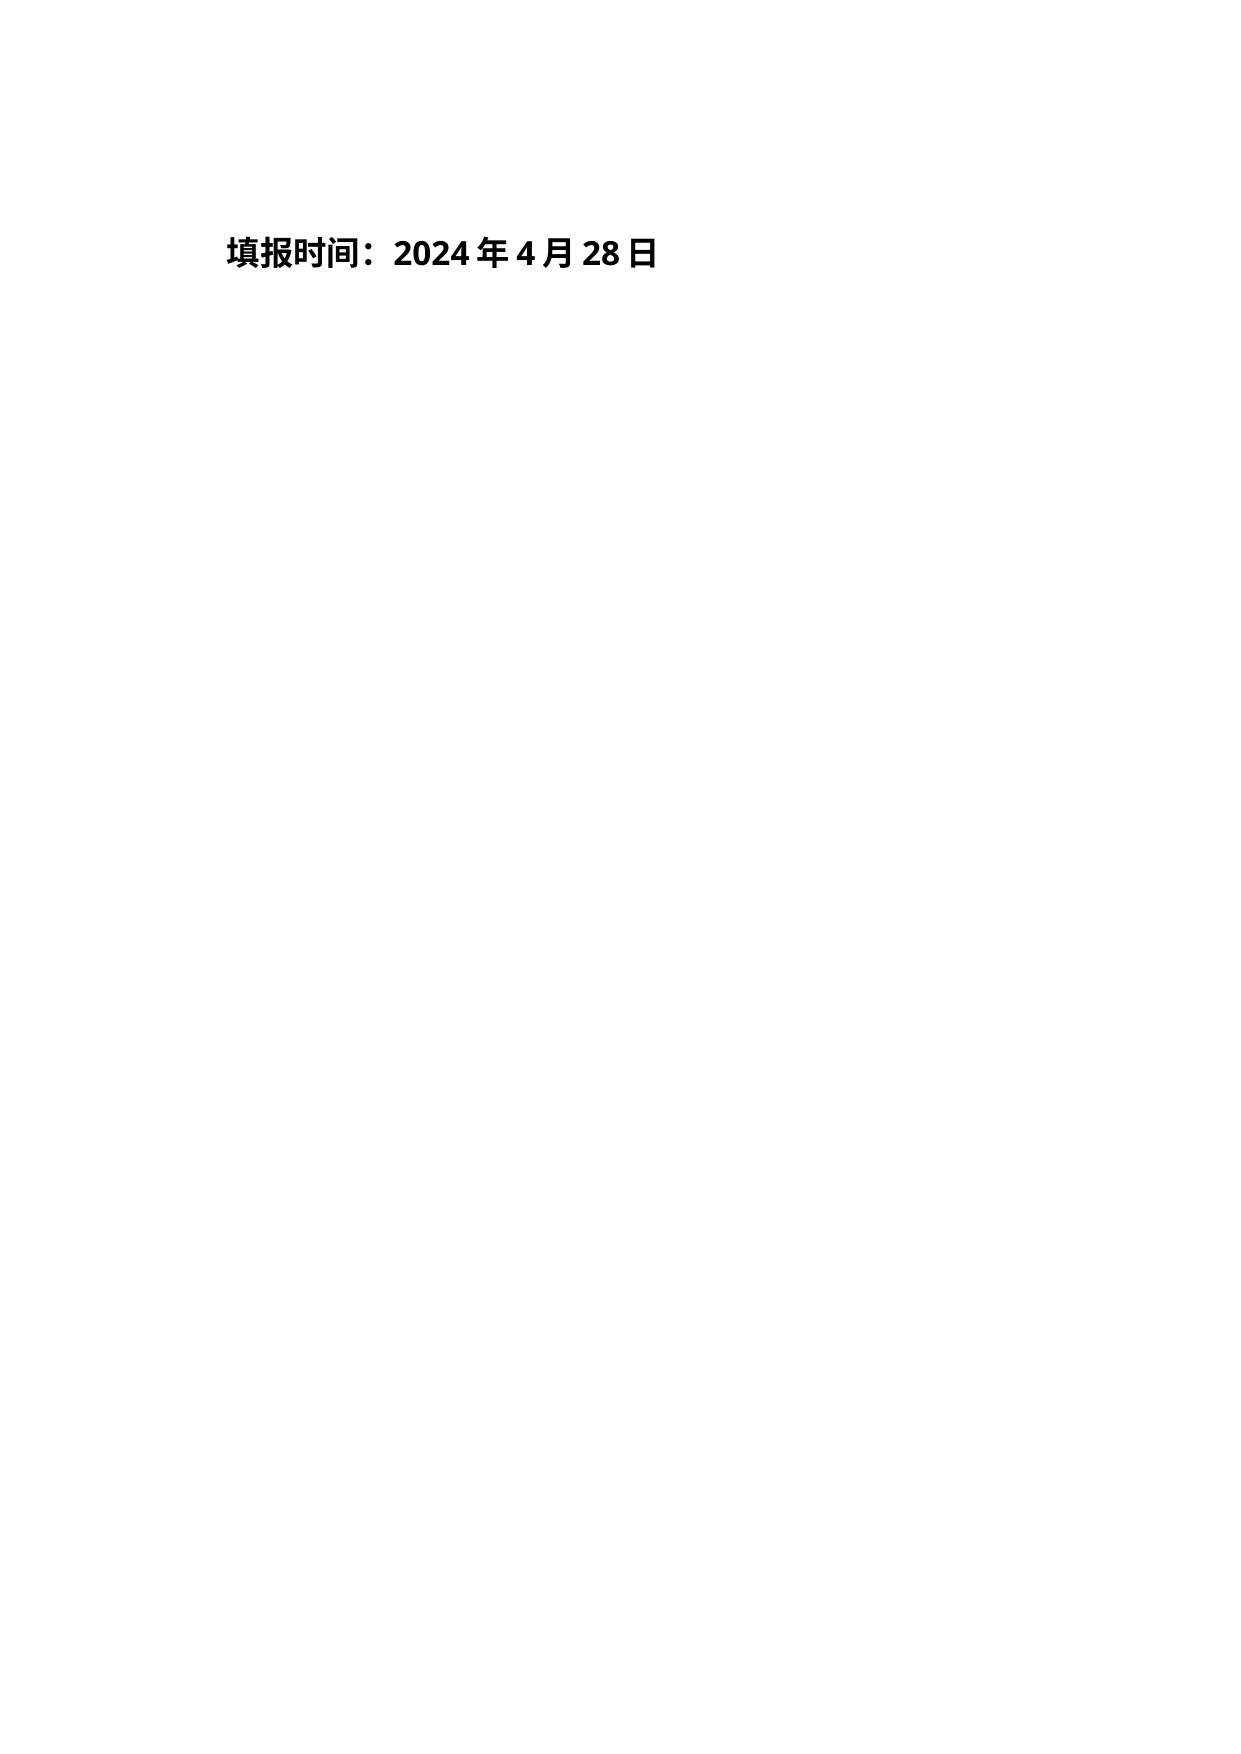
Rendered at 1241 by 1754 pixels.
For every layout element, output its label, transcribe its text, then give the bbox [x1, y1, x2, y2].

text 填报时间：2024年4月28日 [159, 209, 1081, 294]
